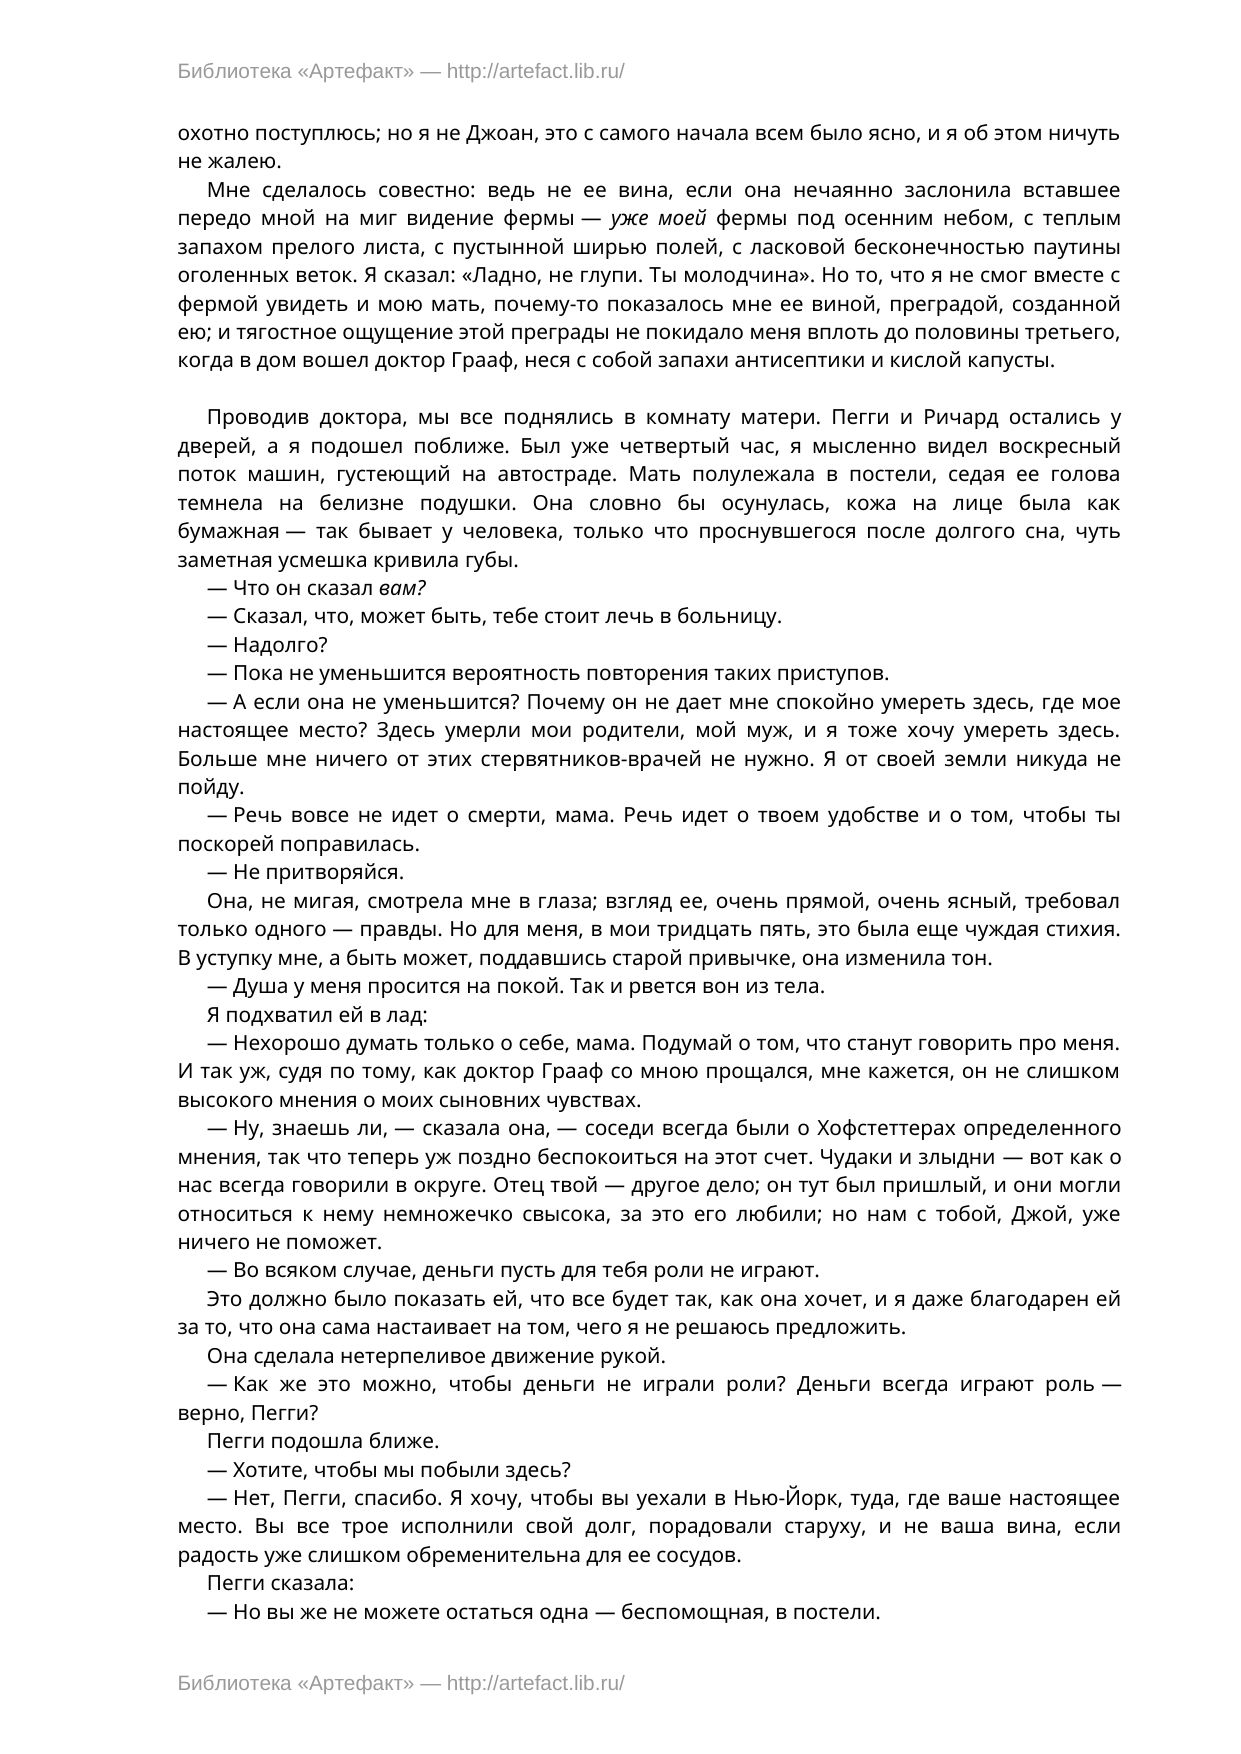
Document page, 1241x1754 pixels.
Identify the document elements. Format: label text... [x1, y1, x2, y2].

text — Ну, знаешь ли, — сказала она, — соседи всегда были о Хофстеттерах определенного мнения, так что теперь уж поздно беспокоиться на этот счет. Чудаки и злыдни — вот как о нас всегда говорили в округе. Отец твой — другое дело; он тут был пришлый, и они могли относиться к нему немножечко свысока, за это его любили; но нам с тобой, Джой, уже ничего не поможет. [177, 1113, 1122, 1256]
text — А если она не уменьшится? Почему он не дает мне спокойно умереть здесь, где мое настоящее место? Здесь умерли мои родители, мой муж, и я тоже хочу умереть здесь. Больше мне ничего от этих стервятников-врачей не нужно. Я от своей земли никуда не пойду. [177, 687, 1122, 801]
text Я подхватил ей в лад: [177, 1000, 1122, 1028]
text — Но вы же не можете остаться одна — беспомощная, в постели. [177, 1597, 1122, 1625]
text Пегги сказала: [177, 1568, 1122, 1597]
text — Как же это можно, чтобы деньги не играли роли? Деньги всегда играют роль — верно, Пегги? [177, 1369, 1122, 1426]
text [177, 118, 1122, 175]
text — Хотите, чтобы мы побыли здесь? [177, 1455, 1122, 1483]
text — Не притворяйся. [177, 857, 1122, 886]
text — Сказал, что, может быть, тебе стоит лечь в больницу. [177, 602, 1122, 630]
text — Надолго? [177, 630, 1122, 658]
text Она, не мигая, смотрела мне в глаза; взгляд ее, очень прямой, очень ясный, требовал только одного — правды. Но для меня, в мои тридцать пять, это была еще чуждая стихия. В уступку мне, а быть может, поддавшись старой привычке, она изменила тон. [177, 886, 1122, 971]
text — Что он сказал вам? [177, 573, 1122, 602]
text Проводив доктора, мы все поднялись в комнату матери. Пегги и Ричард остались у дверей, а я подошел поближе. Был уже четвертый час, я мысленно видел воскресный поток машин, густеющий на автостраде. Мать полулежала в постели, седая ее голова темнела на белизне подушки. Она словно бы осунулась, кожа на лице была как бумажная — так бывает у человека, только что проснувшегося после долгого сна, чуть заметная усмешка кривила губы. [177, 402, 1122, 573]
text — Речь вовсе не идет о смерти, мама. Речь идет о твоем удобстве и о том, чтобы ты поскорей поправилась. [177, 801, 1122, 857]
text Она сделала нетерпеливое движение рукой. [177, 1341, 1122, 1369]
text Это должно было показать ей, что все будет так, как она хочет, и я даже благодарен ей за то, что она сама настаивает на том, чего я не решаюсь предложить. [177, 1284, 1122, 1341]
text Пегги подошла ближе. [177, 1426, 1122, 1455]
text — Нет, Пегги, спасибо. Я хочу, чтобы вы уехали в Нью-Йорк, туда, где ваше настоящее место. Вы все трое исполнили свой долг, порадовали старуху, и не ваша вина, если радость уже слишком обременительна для ее сосудов. [177, 1483, 1122, 1568]
text — Пока не уменьшится вероятность повторения таких приступов. [177, 658, 1122, 687]
text — Во всяком случае, деньги пусть для тебя роли не играют. [177, 1256, 1122, 1284]
text — Душа у меня просится на покой. Так и рвется вон из тела. [177, 971, 1122, 1000]
text — Нехорошо думать только о себе, мама. Подумай о том, что станут говорить про меня. И так уж, судя по тому, как доктор Грааф со мною прощался, мне кажется, он не слишком высокого мнения о моих сыновних чувствах. [177, 1028, 1122, 1113]
text Мне сделалось совестно: ведь не ее вина, если она нечаянно заслонила вставшее передо мной на миг видение фермы — уже моей фермы под осенним небом, с теплым запахом прелого листа, с пустынной ширью полей, с ласковой бесконечностью паутины оголенных веток. Я сказал: «Ладно, не глупи. Ты молодчина». Но то, что я не смог вместе с фермой увидеть и мою мать, почему-то показалось мне ее виной, преградой, созданной ею; и тягостное ощущение этой преграды не покидало меня вплоть до половины третьего, когда в дом вошел доктор Грааф, неся с собой запахи антисептики и кислой капусты. [177, 175, 1122, 374]
